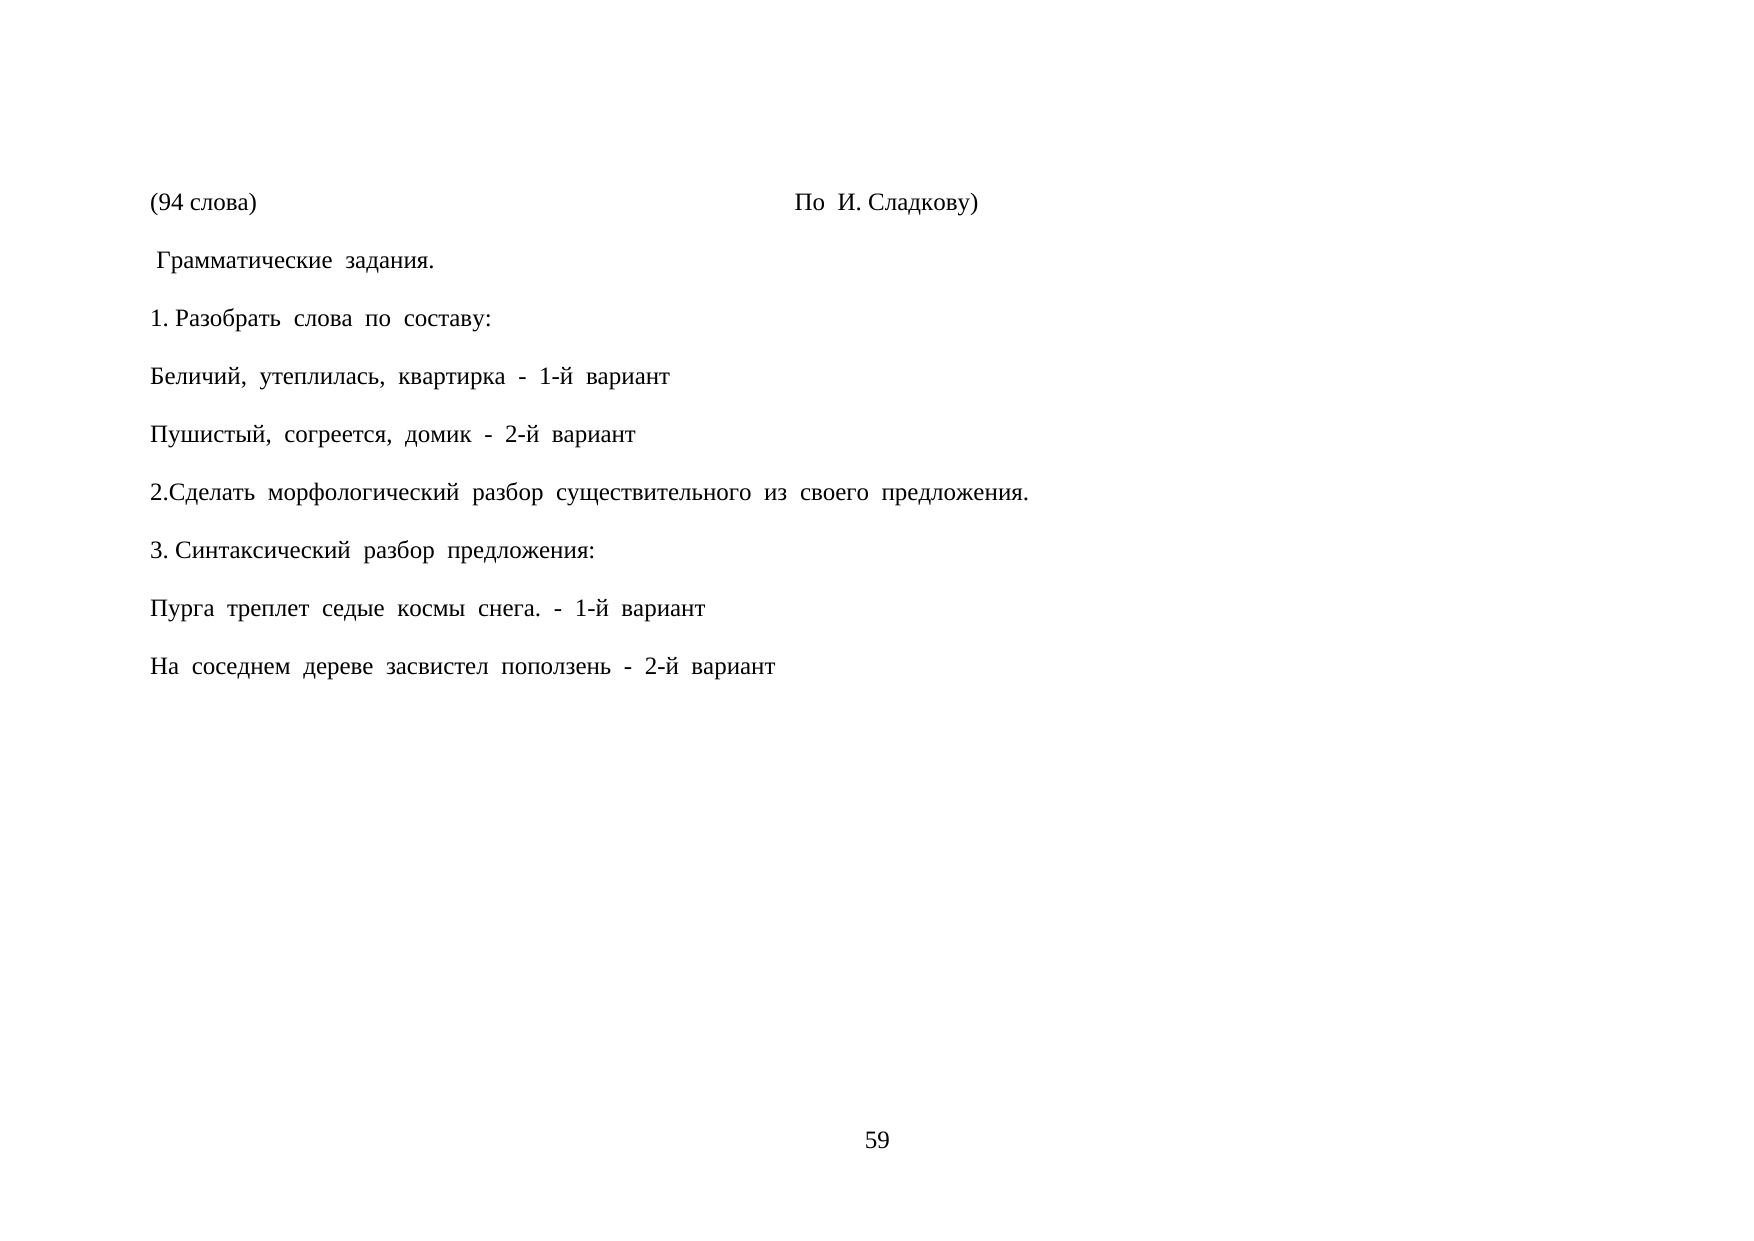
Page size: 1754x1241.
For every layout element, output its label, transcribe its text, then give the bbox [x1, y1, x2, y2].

text 1. Разобрать слова по составу: [150, 303, 1604, 332]
text На соседнем дереве засвистел поползень - 2-й вариант [150, 651, 1604, 679]
text Грамматические задания. [150, 245, 1604, 274]
text Пушистый, согреется, домик - 2-й вариант [150, 419, 1604, 448]
text (94 слова) По И. Сладкову) [150, 187, 1604, 216]
text 3. Синтаксический разбор предложения: [150, 535, 1604, 564]
text Беличий, утеплилась, квартирка - 1-й вариант [150, 361, 1604, 390]
text 2.Сделать морфологический разбор существительного из своего предложения. [150, 477, 1604, 506]
text Пурга треплет седые космы снега. - 1-й вариант [150, 593, 1604, 622]
